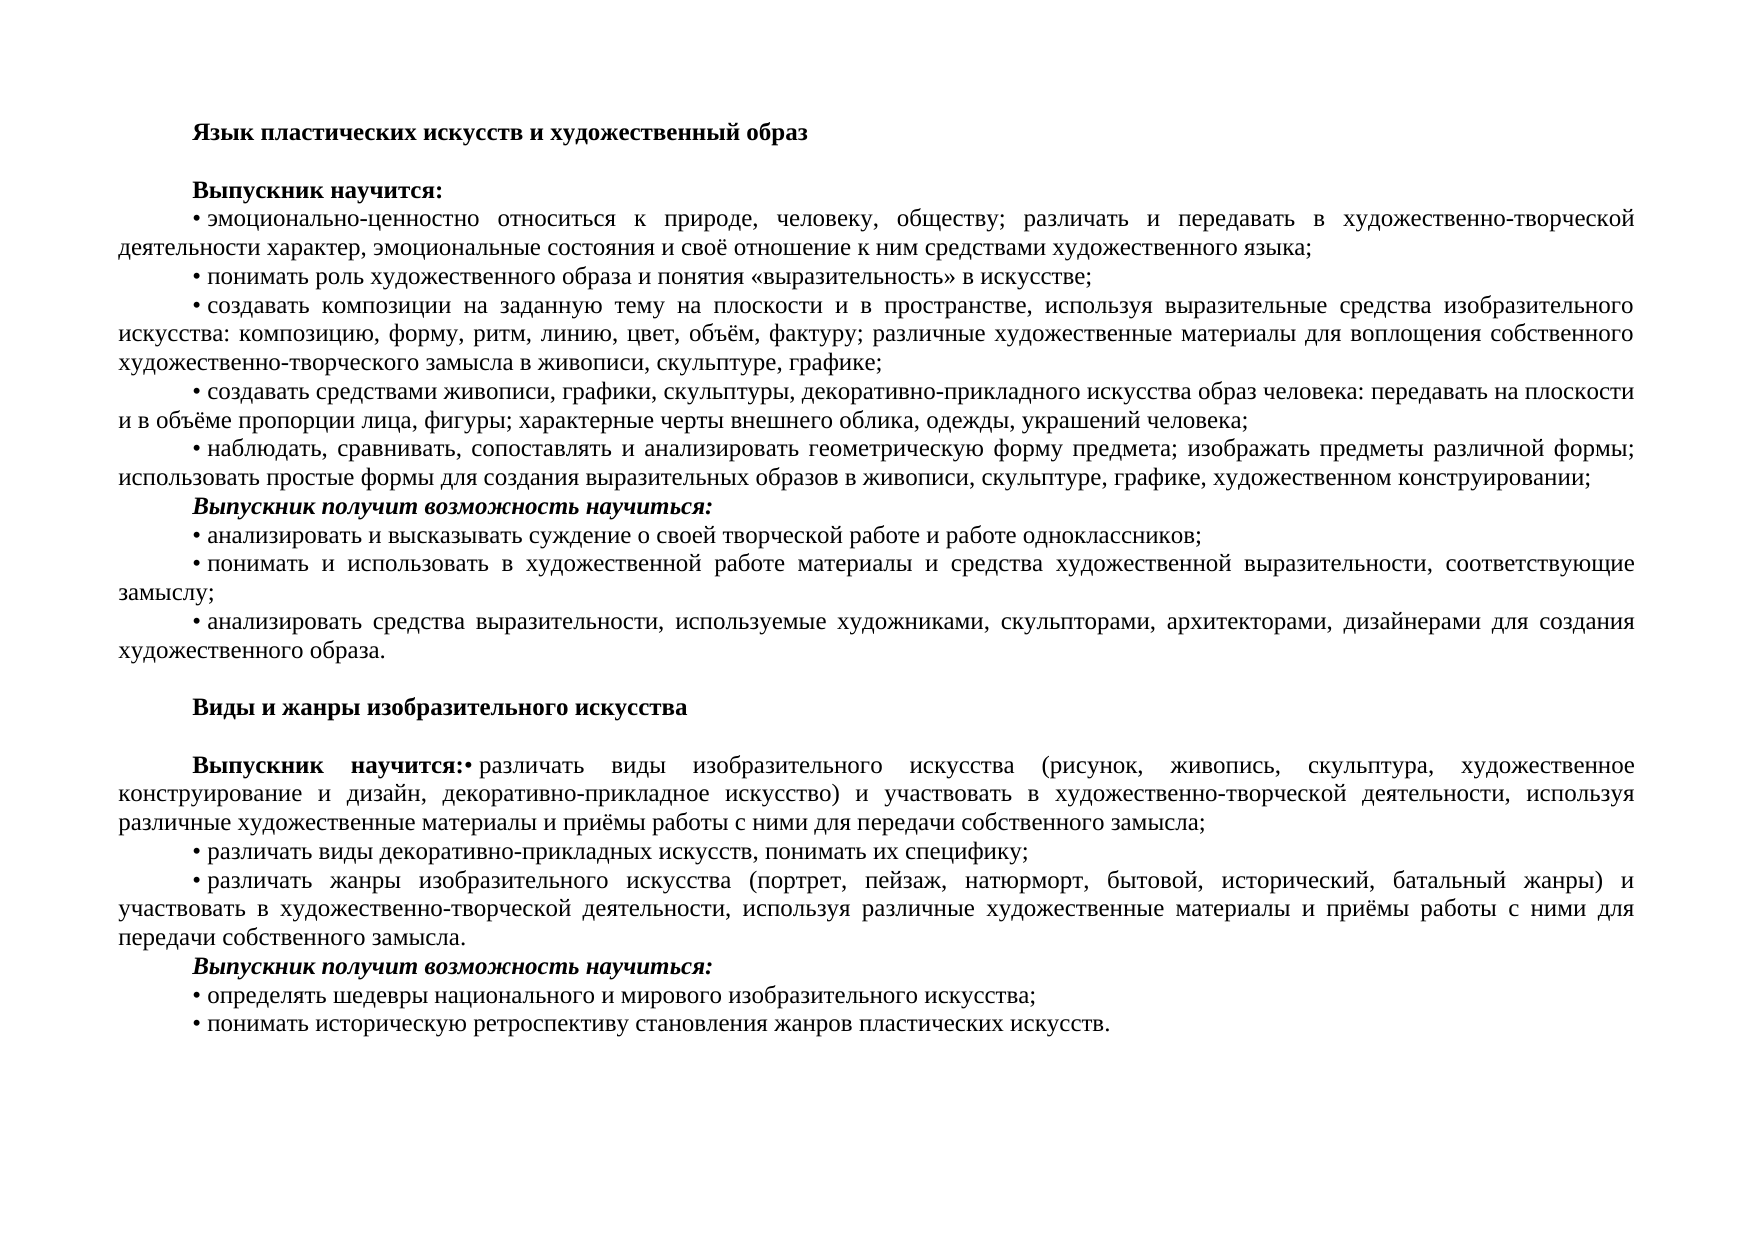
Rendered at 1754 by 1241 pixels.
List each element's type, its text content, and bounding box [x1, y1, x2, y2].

text • анализировать и высказывать суждение о своей творческой работе и работе одноклассников; [118, 520, 1636, 548]
text • определять шедевры национального и мирового изобразительного искусства; [118, 980, 1636, 1008]
text • создавать средствами живописи, графики, скульптуры, декоративно-прикладного искусства образ человека: передавать на плоскости и в объёме пропорции лица, фигуры; характерные черты внешнего облика, одежды, украшений человека; [118, 376, 1636, 433]
text • эмоционально-ценностно относиться к природе, человеку, обществу; различать и передавать в художественно-творческой деятельности характер, эмоциональные состояния и своё отношение к ним средствами художественного языка; [118, 203, 1636, 261]
text • создавать композиции на заданную тему на плоскости и в пространстве, используя выразительные средства изобразительного искусства: композицию, форму, ритм, линию, цвет, объём, фактуру; различные художественные материалы для воплощения собственного художественно-творческого замысла в живописи, скульптуре, графике; [118, 290, 1636, 376]
text • различать жанры изобразительного искусства (портрет, пейзаж, натюрморт, бытовой, исторический, батальный жанры) и участвовать в художественно-творческой деятельности, используя различные художественные материалы и приёмы работы с ними для передачи собственного замысла. [118, 865, 1636, 951]
text • наблюдать, сравнивать, сопоставлять и анализировать геометрическую форму предмета; изображать предметы различной формы; использовать простые формы для создания выразительных образов в живописи, скульптуре, графике, художественном конструировании; [118, 433, 1636, 491]
text Выпускник научится:• различать виды изобразительного искусства (рисунок, живопись, скульптура, художественное конструирование и дизайн, декоративно-прикладное искусство) и участвовать в художественно-творческой деятельности, используя различные художественные материалы и приёмы работы с ними для передачи собственного замысла; [118, 750, 1636, 836]
text Выпускник научится: [118, 175, 1636, 203]
text Выпускник получит возможность научиться: [118, 951, 1636, 980]
text Выпускник получит возможность научиться: [118, 491, 1636, 520]
text Язык пластических искусств и художественный образ [118, 117, 1636, 146]
text • понимать роль художественного образа и понятия «выразительность» в искусстве; [118, 261, 1636, 290]
text • различать виды декоративно-прикладных искусств, понимать их специфику; [118, 836, 1636, 865]
text • понимать историческую ретроспективу становления жанров пластических искусств. [118, 1008, 1636, 1037]
text • понимать и использовать в художественной работе материалы и средства художественной выразительности, соответствующие замыслу; [118, 548, 1636, 606]
text Виды и жанры изобразительного искусства [118, 692, 1636, 721]
text • анализировать средства выразительности, используемые художниками, скульпторами, архитекторами, дизайнерами для создания художественного образа. [118, 606, 1636, 663]
